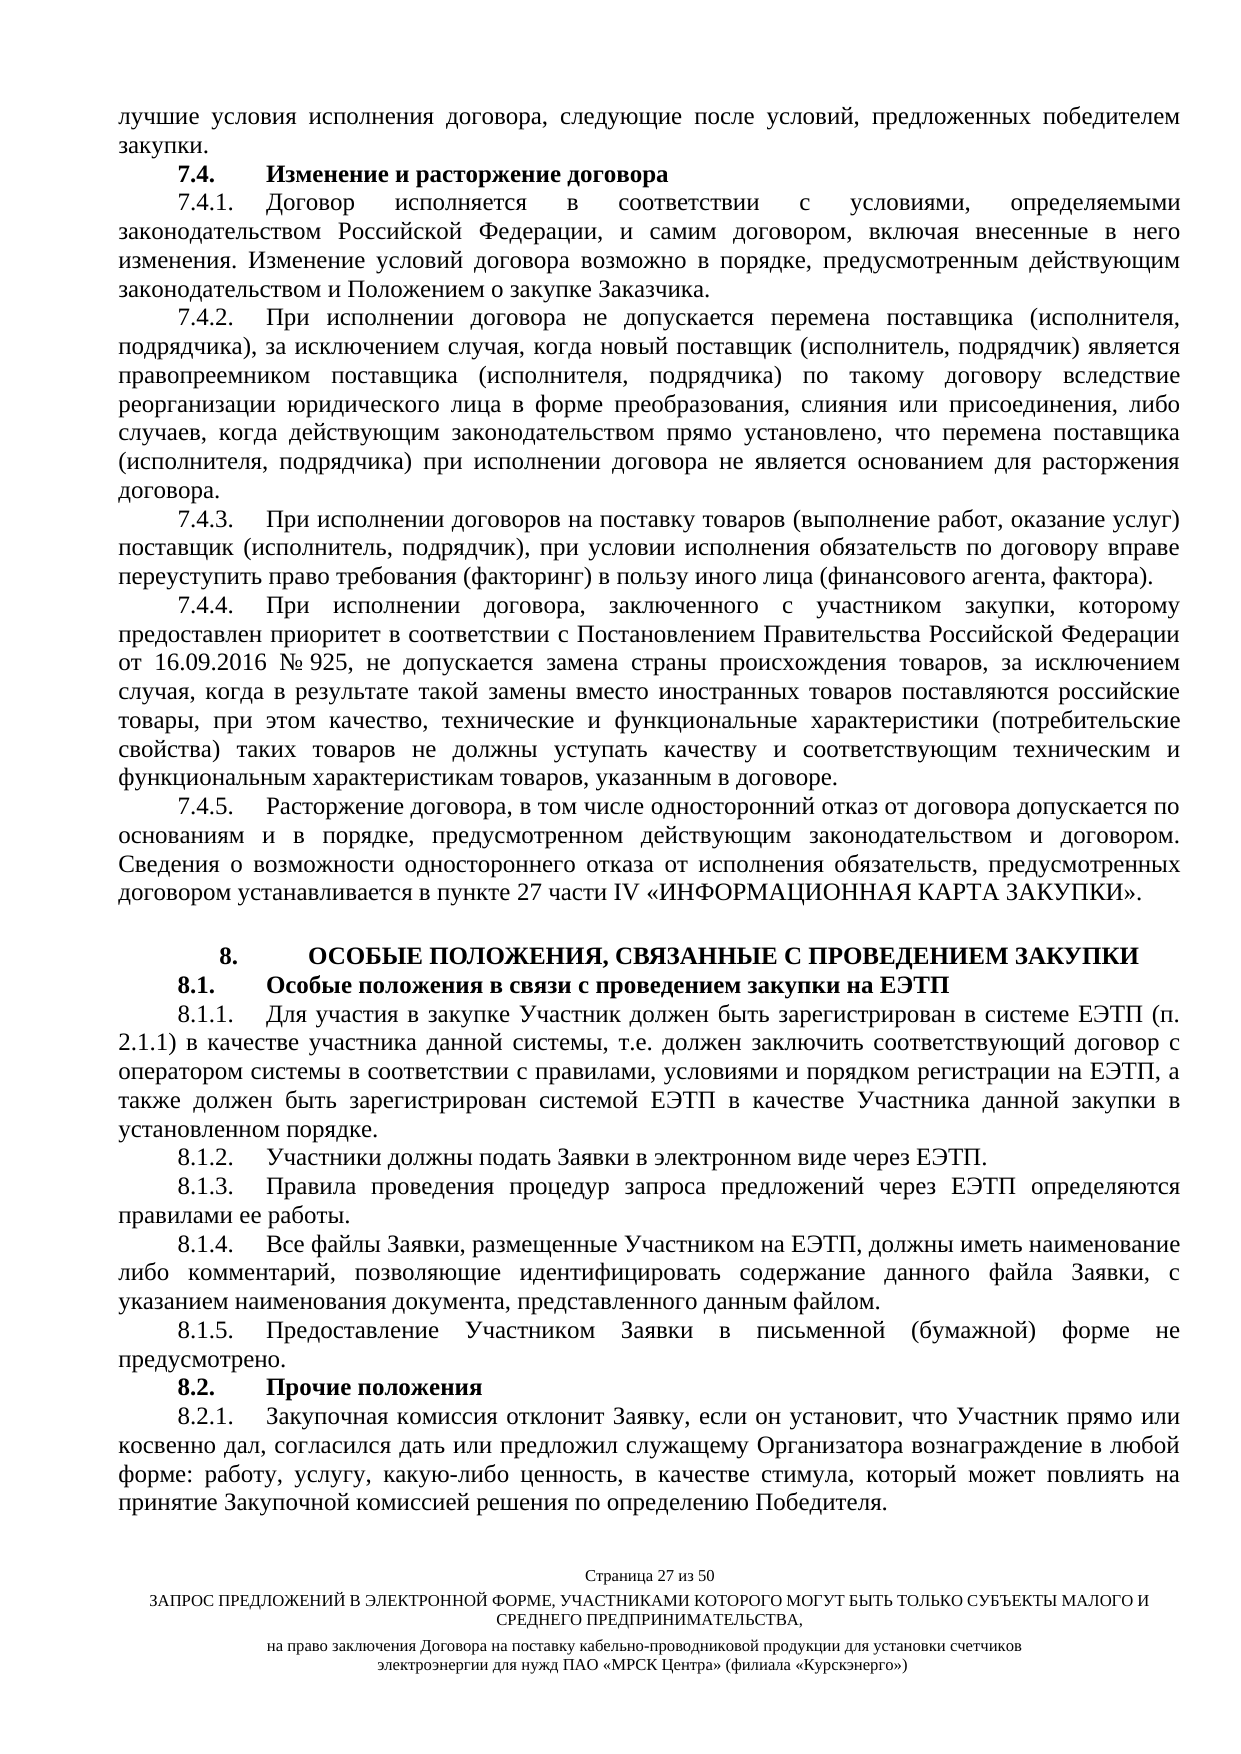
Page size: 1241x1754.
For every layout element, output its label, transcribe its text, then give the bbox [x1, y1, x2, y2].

subtitle Особые положения в связи с проведением закупки на ЕЭТП [118, 970, 1181, 999]
subtitle Изменение и расторжение договора [118, 159, 1181, 187]
subtitle Для участия в закупке Участник должен быть зарегистрирован в системе ЕЭТП (п. 2.1.1) в качестве участника данной системы, т.е. должен заключить соответствующий договор с оператором системы в соответствии с правилами, условиями и порядком регистрации на ЕЭТП, а также должен быть зарегистрирован системой ЕЭТП в качестве Участника данной закупки в установленном порядке. [118, 999, 1181, 1142]
subtitle Закупочная комиссия отклонит Заявку, если он установит, что Участник прямо или косвенно дал, согласился дать или предложил служащему Организатора вознаграждение в любой форме: работу, услугу, какую-либо ценность, в качестве стимула, который может повлиять на принятие Закупочной комиссией решения по определению Победителя. [118, 1401, 1181, 1516]
subtitle Участники должны подать Заявки в электронном виде через ЕЭТП. [118, 1142, 1181, 1171]
subtitle Все файлы Заявки, размещенные Участником на ЕЭТП, должны иметь наименование либо комментарий, позволяющие идентифицировать содержание данного файла Заявки, с указанием наименования документа, представленного данным файлом. [118, 1229, 1181, 1315]
subtitle Расторжение договора, в том числе односторонний отказ от договора допускается по основаниям и в порядке, предусмотренном действующим законодательством и договором. Сведения о возможности одностороннего отказа от исполнения обязательств, предусмотренных договором устанавливается в пункте 27 части IV «ИНФОРМАЦИОННАЯ КАРТА ЗАКУПКИ». [118, 791, 1181, 906]
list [118, 101, 1181, 159]
subtitle При исполнении договора, заключенного с участником закупки, которому предоставлен приоритет в соответствии с Постановлением Правительства Российской Федерации от 16.09.2016 № 925, не допускается замена страны происхождения товаров, за исключением случая, когда в результате такой замены вместо иностранных товаров поставляются российские товары, при этом качество, технические и функциональные характеристики (потребительские свойства) таких товаров не должны уступать качеству и соответствующим техническим и функциональным характеристикам товаров, указанным в договоре. [118, 590, 1181, 791]
subtitle ОСОБЫЕ ПОЛОЖЕНИЯ, СВЯЗАННЫЕ С ПРОВЕДЕНИЕМ ЗАКУПКИ [118, 941, 1181, 970]
subtitle Предоставление Участником Заявки в письменной (бумажной) форме не предусмотрено. [118, 1315, 1181, 1372]
subtitle При исполнении договоров на поставку товаров (выполнение работ, оказание услуг) поставщик (исполнитель, подрядчик), при условии исполнения обязательств по договору вправе переуступить право требования (факторинг) в пользу иного лица (финансового агента, фактора). [118, 504, 1181, 590]
subtitle Прочие положения [118, 1372, 1181, 1401]
subtitle Договор исполняется в соответствии с условиями, определяемыми законодательством Российской Федерации, и самим договором, включая внесенные в него изменения. Изменение условий договора возможно в порядке, предусмотренным действующим законодательством и Положением о закупке Заказчика. [118, 187, 1181, 302]
subtitle При исполнении договора не допускается перемена поставщика (исполнителя, подрядчика), за исключением случая, когда новый поставщик (исполнитель, подрядчик) является правопреемником поставщика (исполнителя, подрядчика) по такому договору вследствие реорганизации юридического лица в форме преобразования, слияния или присоединения, либо случаев, когда действующим законодательством прямо установлено, что перемена поставщика (исполнителя, подрядчика) при исполнении договора не является основанием для расторжения договора. [118, 302, 1181, 504]
subtitle Правила проведения процедур запроса предложений через ЕЭТП определяются правилами ее работы. [118, 1171, 1181, 1229]
